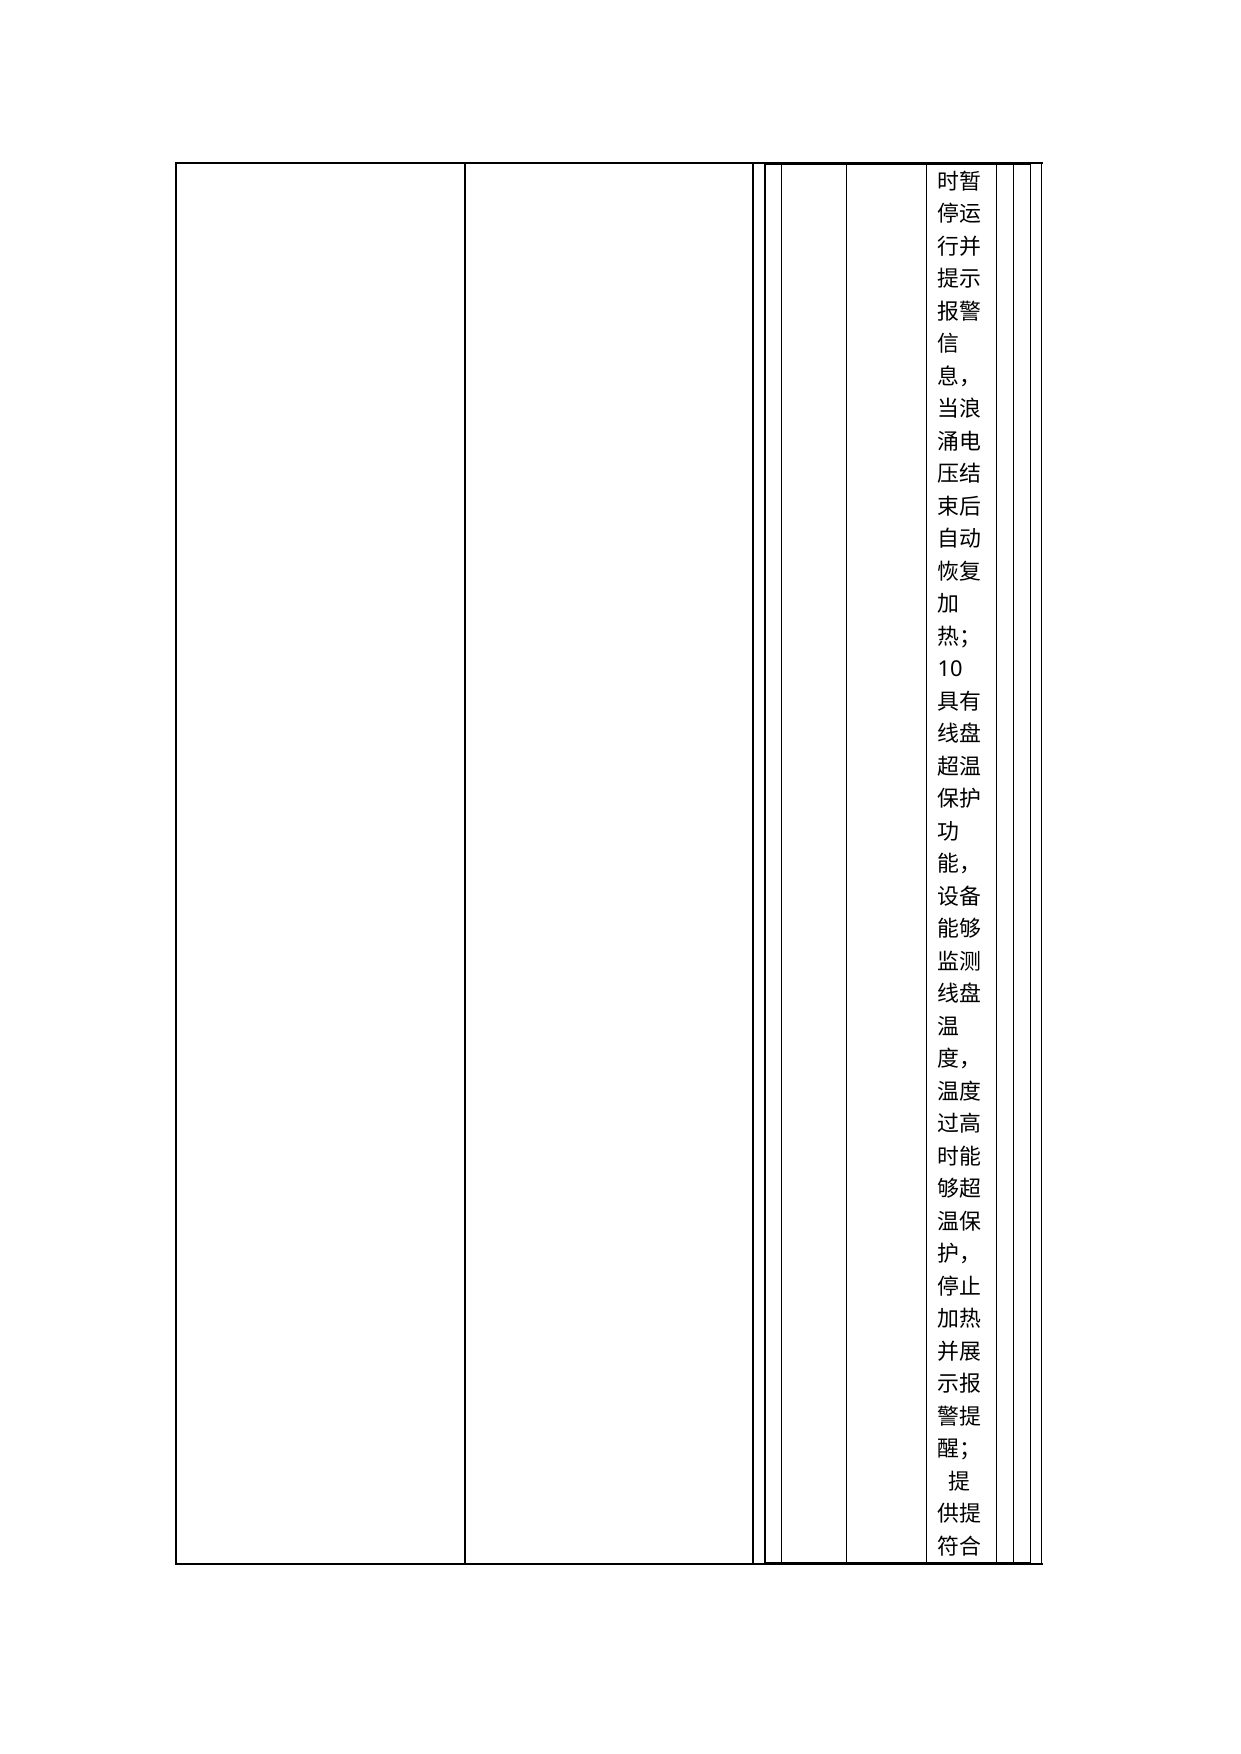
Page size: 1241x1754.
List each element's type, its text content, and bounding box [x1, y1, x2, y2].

table_cell [927, 165, 996, 1562]
table_cell 1 [177, 164, 464, 1563]
table_cell [1031, 164, 1041, 1563]
table_cell [754, 164, 764, 1563]
table_cell [1014, 165, 1030, 1562]
table_cell [466, 164, 752, 1563]
table_cell [766, 165, 781, 1562]
table_cell [782, 165, 846, 1562]
table_cell [997, 165, 1013, 1562]
table_cell [847, 165, 926, 1562]
